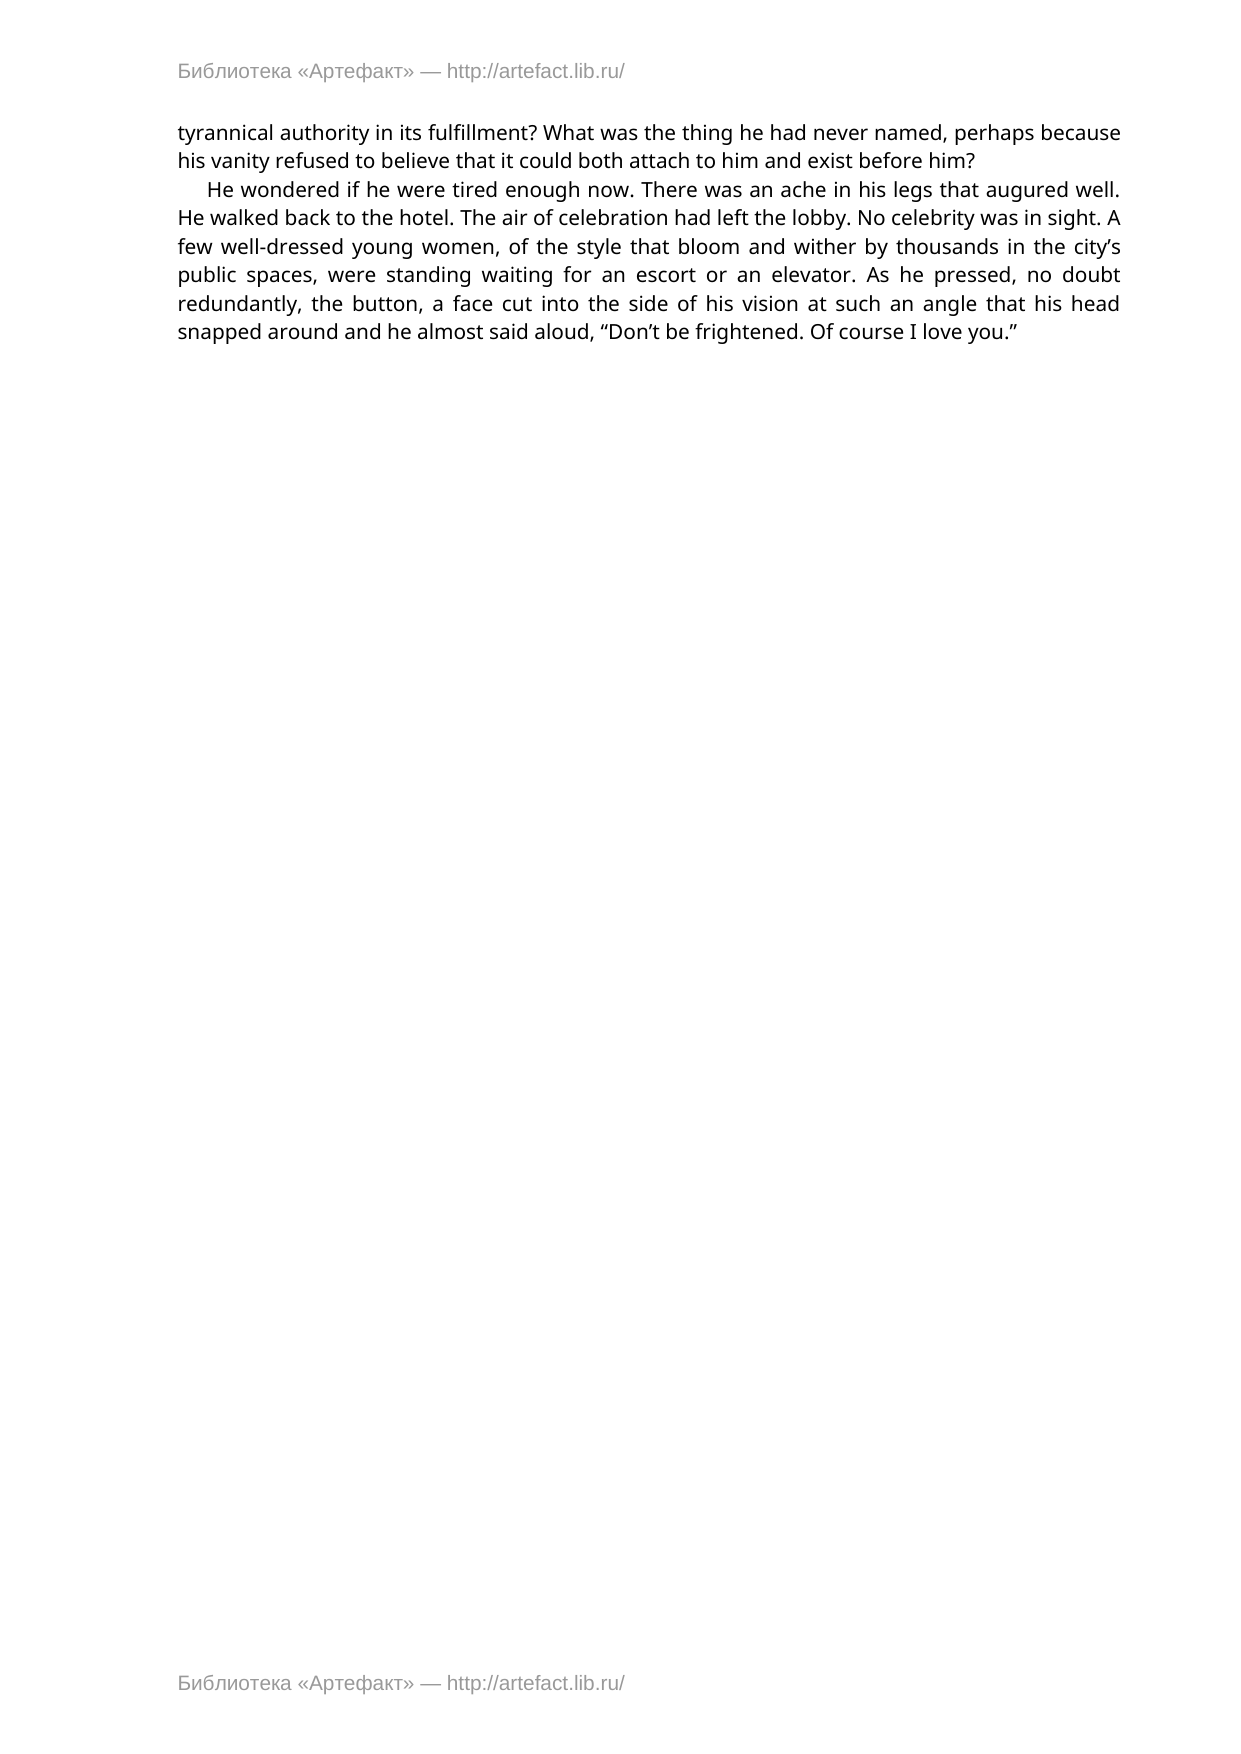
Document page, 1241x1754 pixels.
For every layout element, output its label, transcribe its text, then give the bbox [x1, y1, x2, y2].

text He wondered if he were tired enough now. There was an ache in his legs that augured well. He walked back to the hotel. The air of celebration had left the lobby. No celebrity was in sight. A few well-dressed young women, of the style that bloom and wither by thousands in the city’s public spaces, were standing waiting for an escort or an elevator. As he pressed, no doubt redundantly, the button, a face cut into the side of his vision at such an angle that his head snapped around and he almost said aloud, “Don’t be frightened. Of course I love you.” [177, 175, 1122, 346]
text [177, 118, 1122, 175]
